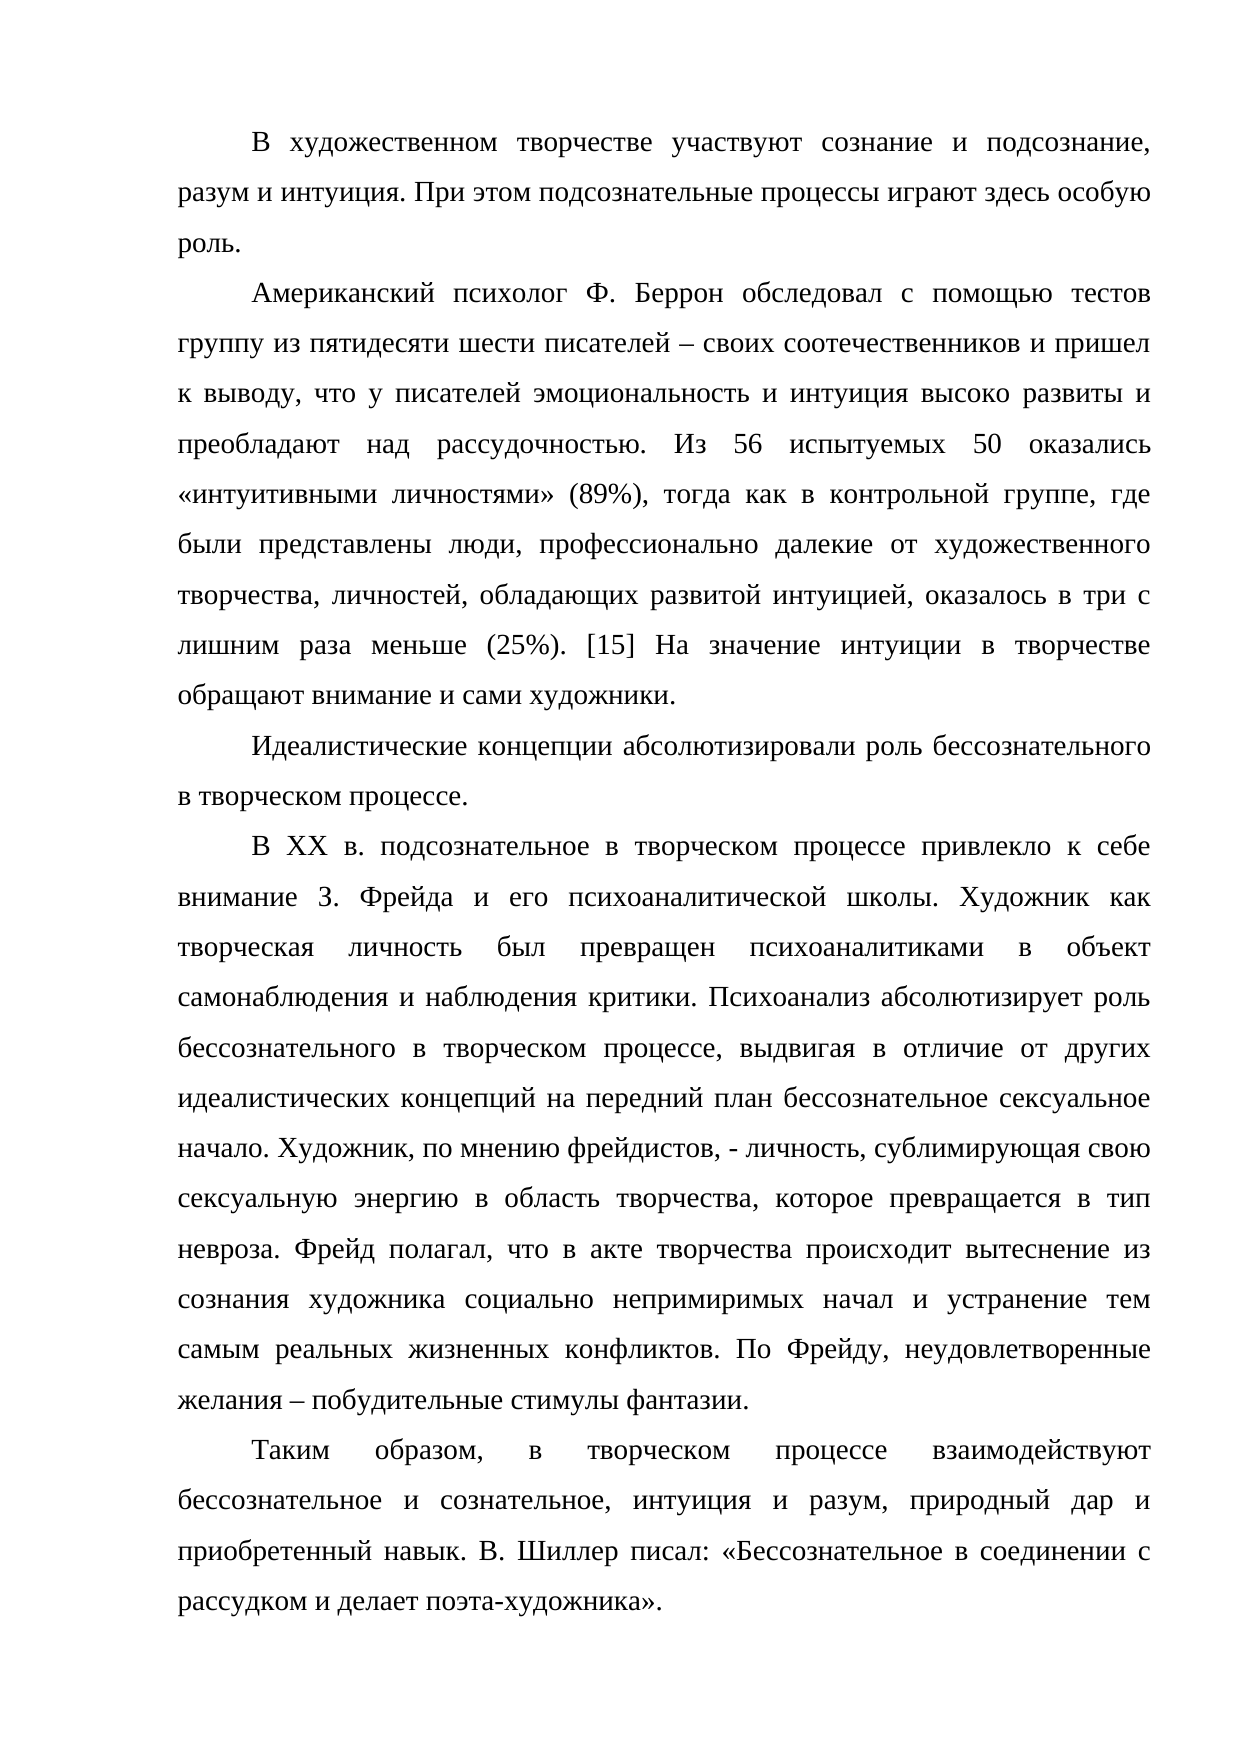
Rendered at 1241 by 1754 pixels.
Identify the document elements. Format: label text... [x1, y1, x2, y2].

text Таким образом, в творческом процессе взаимодействуют бессознательное и сознательное, интуиция и разум, природный дар и приобретенный навык. В. Шиллер писал: «Бессознательное в соединении с рассудком и делает поэта-художника». [177, 1432, 1152, 1617]
text В художественном творчестве участвуют сознание и подсознание, разум и интуиция. При этом подсознательные процессы играют здесь особую роль. [177, 124, 1152, 258]
text В ХХ в. подсознательное в творческом процессе привлекло к себе внимание З. Фрейда и его психоаналитической школы. Художник как творческая личность был превращен психоаналитиками в объект самонаблюдения и наблюдения критики. Психоанализ абсолютизирует роль бессознательного в творческом процессе, выдвигая в отличие от других идеалистических концепций на передний план бессознательное сексуальное начало. Художник, по мнению фрейдистов, - личность, сублимирующая свою сексуальную энергию в область творчества, которое превращается в тип невроза. Фрейд полагал, что в акте творчества происходит вытеснение из сознания художника социально непримиримых начал и устранение тем самым реальных жизненных конфликтов. По Фрейду, неудовлетворенные желания – побудительные стимулы фантазии. [177, 828, 1152, 1415]
text Идеалистические концепции абсолютизировали роль бессознательного в творческом процессе. [177, 728, 1152, 812]
text Американский психолог Ф. Беррон обследовал с помощью тестов группу из пятидесяти шести писателей – своих соотечественников и пришел к выводу, что у писателей эмоциональность и интуиция высоко развиты и преобладают над рассудочностью. Из 56 испытуемых 50 оказались «интуитивными личностями» (89%), тогда как в контрольной группе, где были представлены люди, профессионально далекие от художественного творчества, личностей, обладающих развитой интуицией, оказалось в три с лишним раза меньше (25%). [15] На значение интуиции в творчестве обращают внимание и сами художники. [177, 275, 1152, 711]
